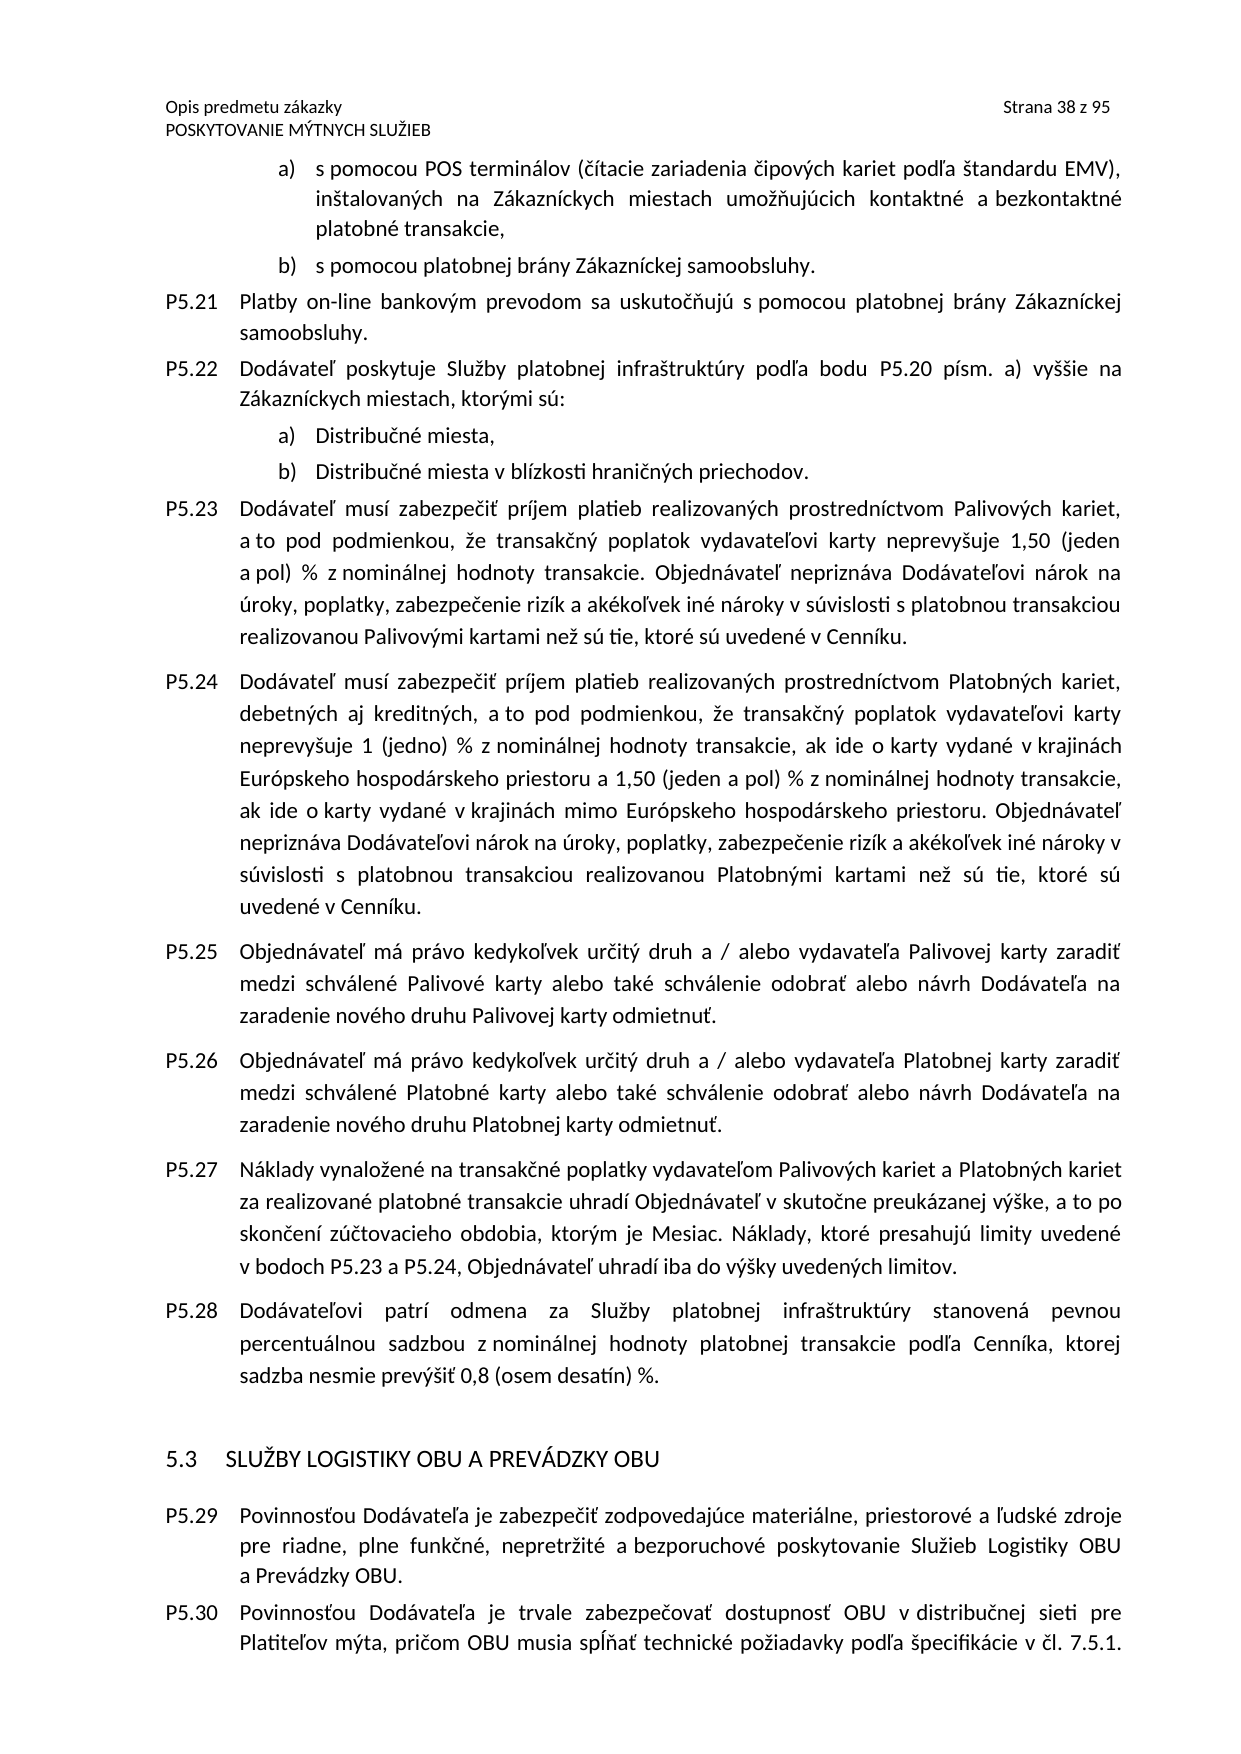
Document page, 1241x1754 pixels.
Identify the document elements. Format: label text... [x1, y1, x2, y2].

list Distribučné miesta, [278, 421, 1122, 449]
list Platby on-line bankovým prevodom sa uskutočňujú s pomocou platobnej brány Zákazníckej samoobsluhy. [165, 287, 1122, 346]
list Povinnosťou Dodávateľa je zabezpečiť zodpovedajúce materiálne, priestorové a ľudské zdroje pre riadne, plne funkčné, nepretržité a bezporuchové poskytovanie Služieb Logistiky OBU a Prevádzky OBU. [165, 1501, 1122, 1590]
list Dodávateľ musí zabezpečiť príjem platieb realizovaných prostredníctvom Platobných kariet, debetných aj kreditných, a to pod podmienkou, že transakčný poplatok vydavateľovi karty neprevyšuje 1 (jedno) % z nominálnej hodnoty transakcie, ak ide o karty vydané v krajinách Európskeho hospodárskeho priestoru a 1,50 (jeden a pol) % z nominálnej hodnoty transakcie, ak ide o karty vydané v krajinách mimo Európskeho hospodárskeho priestoru. Objednávateľ nepriznáva Dodávateľovi nárok na úroky, poplatky, zabezpečenie rizík a akékoľvek iné nároky v súvislosti s platobnou transakciou realizovanou Platobnými kartami než sú tie, ktoré sú uvedené v Cenníku. [165, 667, 1122, 920]
list Distribučné miesta v blízkosti hraničných priechodov. [278, 457, 1122, 485]
subtitle Služby Logistiky OBU a Prevádzky OBU [165, 1443, 1122, 1473]
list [165, 1598, 1122, 1656]
list Objednávateľ má právo kedykoľvek určitý druh a / alebo vydavateľa Platobnej karty zaradiť medzi schválené Platobné karty alebo také schválenie odobrať alebo návrh Dodávateľa na zaradenie nového druhu Platobnej karty odmietnuť. [165, 1046, 1122, 1138]
list s pomocou platobnej brány Zákazníckej samoobsluhy. [278, 251, 1122, 279]
list s pomocou POS terminálov (čítacie zariadenia čipových kariet podľa štandardu EMV), inštalovaných na Zákazníckych miestach umožňujúcich kontaktné a bezkontaktné platobné transakcie, [278, 154, 1122, 242]
list Náklady vynaložené na transakčné poplatky vydavateľom Palivových kariet a Platobných kariet za realizované platobné transakcie uhradí Objednávateľ v skutočne preukázanej výške, a to po skončení zúčtovacieho obdobia, ktorým je Mesiac. Náklady, ktoré presahujú limity uvedené v bodoch P5.23 a P5.24, Objednávateľ uhradí iba do výšky uvedených limitov. [165, 1155, 1122, 1280]
list Dodávateľovi patrí odmena za Služby platobnej infraštruktúry stanovená pevnou percentuálnou sadzbou z nominálnej hodnoty platobnej transakcie podľa Cenníka, ktorej sadzba nesmie prevýšiť 0,8 (osem desatín) %. [165, 1296, 1122, 1389]
list Dodávateľ musí zabezpečiť príjem platieb realizovaných prostredníctvom Palivových kariet, a to pod podmienkou, že transakčný poplatok vydavateľovi karty neprevyšuje 1,50 (jeden a pol) % z nominálnej hodnoty transakcie. Objednávateľ nepriznáva Dodávateľovi nárok na úroky, poplatky, zabezpečenie rizík a akékoľvek iné nároky v súvislosti s platobnou transakciou realizovanou Palivovými kartami než sú tie, ktoré sú uvedené v Cenníku. [165, 494, 1122, 650]
list Objednávateľ má právo kedykoľvek určitý druh a / alebo vydavateľa Palivovej karty zaradiť medzi schválené Palivové karty alebo také schválenie odobrať alebo návrh Dodávateľa na zaradenie nového druhu Palivovej karty odmietnuť. [165, 937, 1122, 1029]
list Dodávateľ poskytuje Služby platobnej infraštruktúry podľa bodu P5.20 písm. a) vyššie na Zákazníckych miestach, ktorými sú: [165, 354, 1122, 412]
